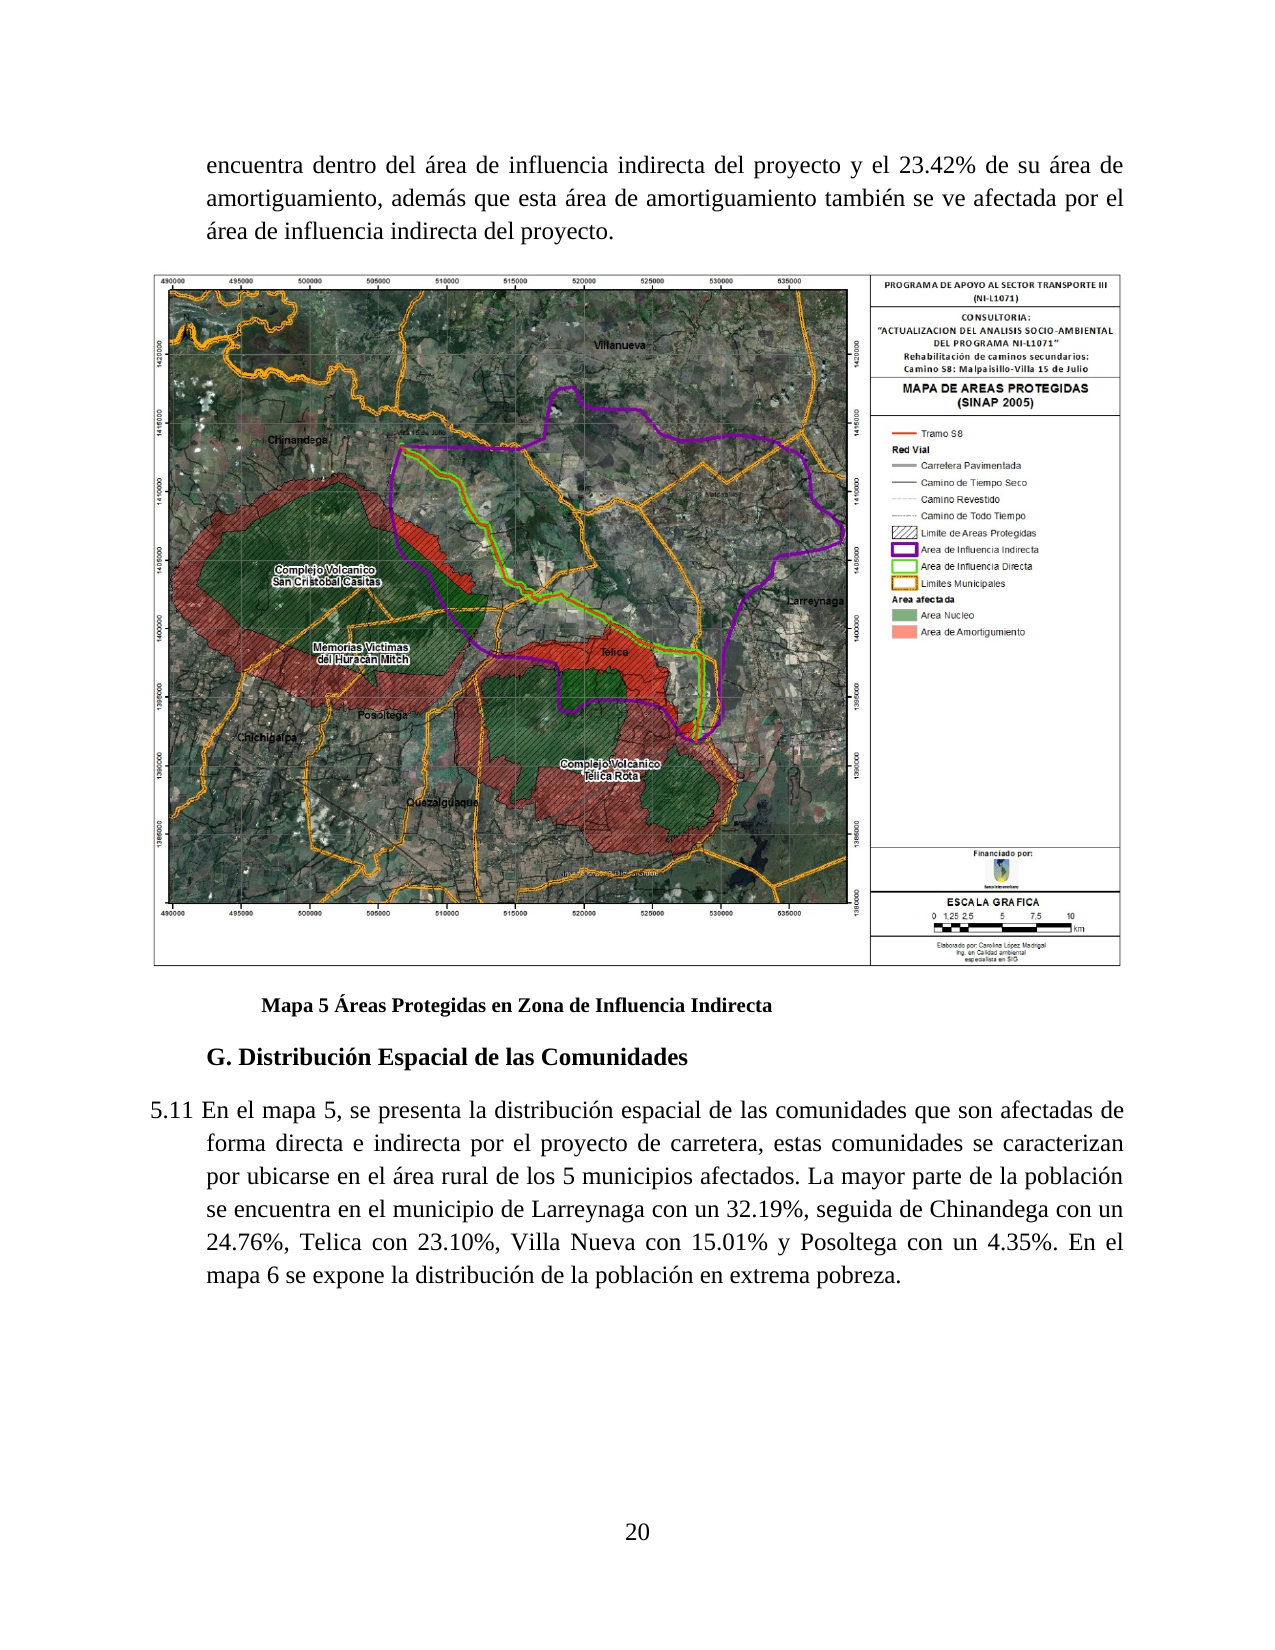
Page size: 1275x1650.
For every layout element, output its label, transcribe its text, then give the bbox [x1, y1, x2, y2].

text G. Distribución Espacial de las Comunidades [150, 1042, 1125, 1070]
text 5.11 En el mapa 5, se presenta la distribución espacial de las comunidades que son afectadas de forma directa e indirecta por el proyecto de carretera, estas comunidades se caracterizan por ubicarse en el área rural de los 5 municipios afectados. La mayor parte de la población se encuentra en el municipio de Larreynaga con un 32.19%, seguida de Chinandega con un 24.76%, Telica con 23.10%, Villa Nueva con 15.01% y Posoltega con un 4.35%. En el mapa 6 se expone la distribución de la población en extrema pobreza. [150, 1095, 1125, 1289]
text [150, 150, 1125, 245]
picture [150, 270, 1125, 969]
text Mapa 5 Áreas Protegidas en Zona de Influencia Indirecta [261, 993, 1125, 1017]
